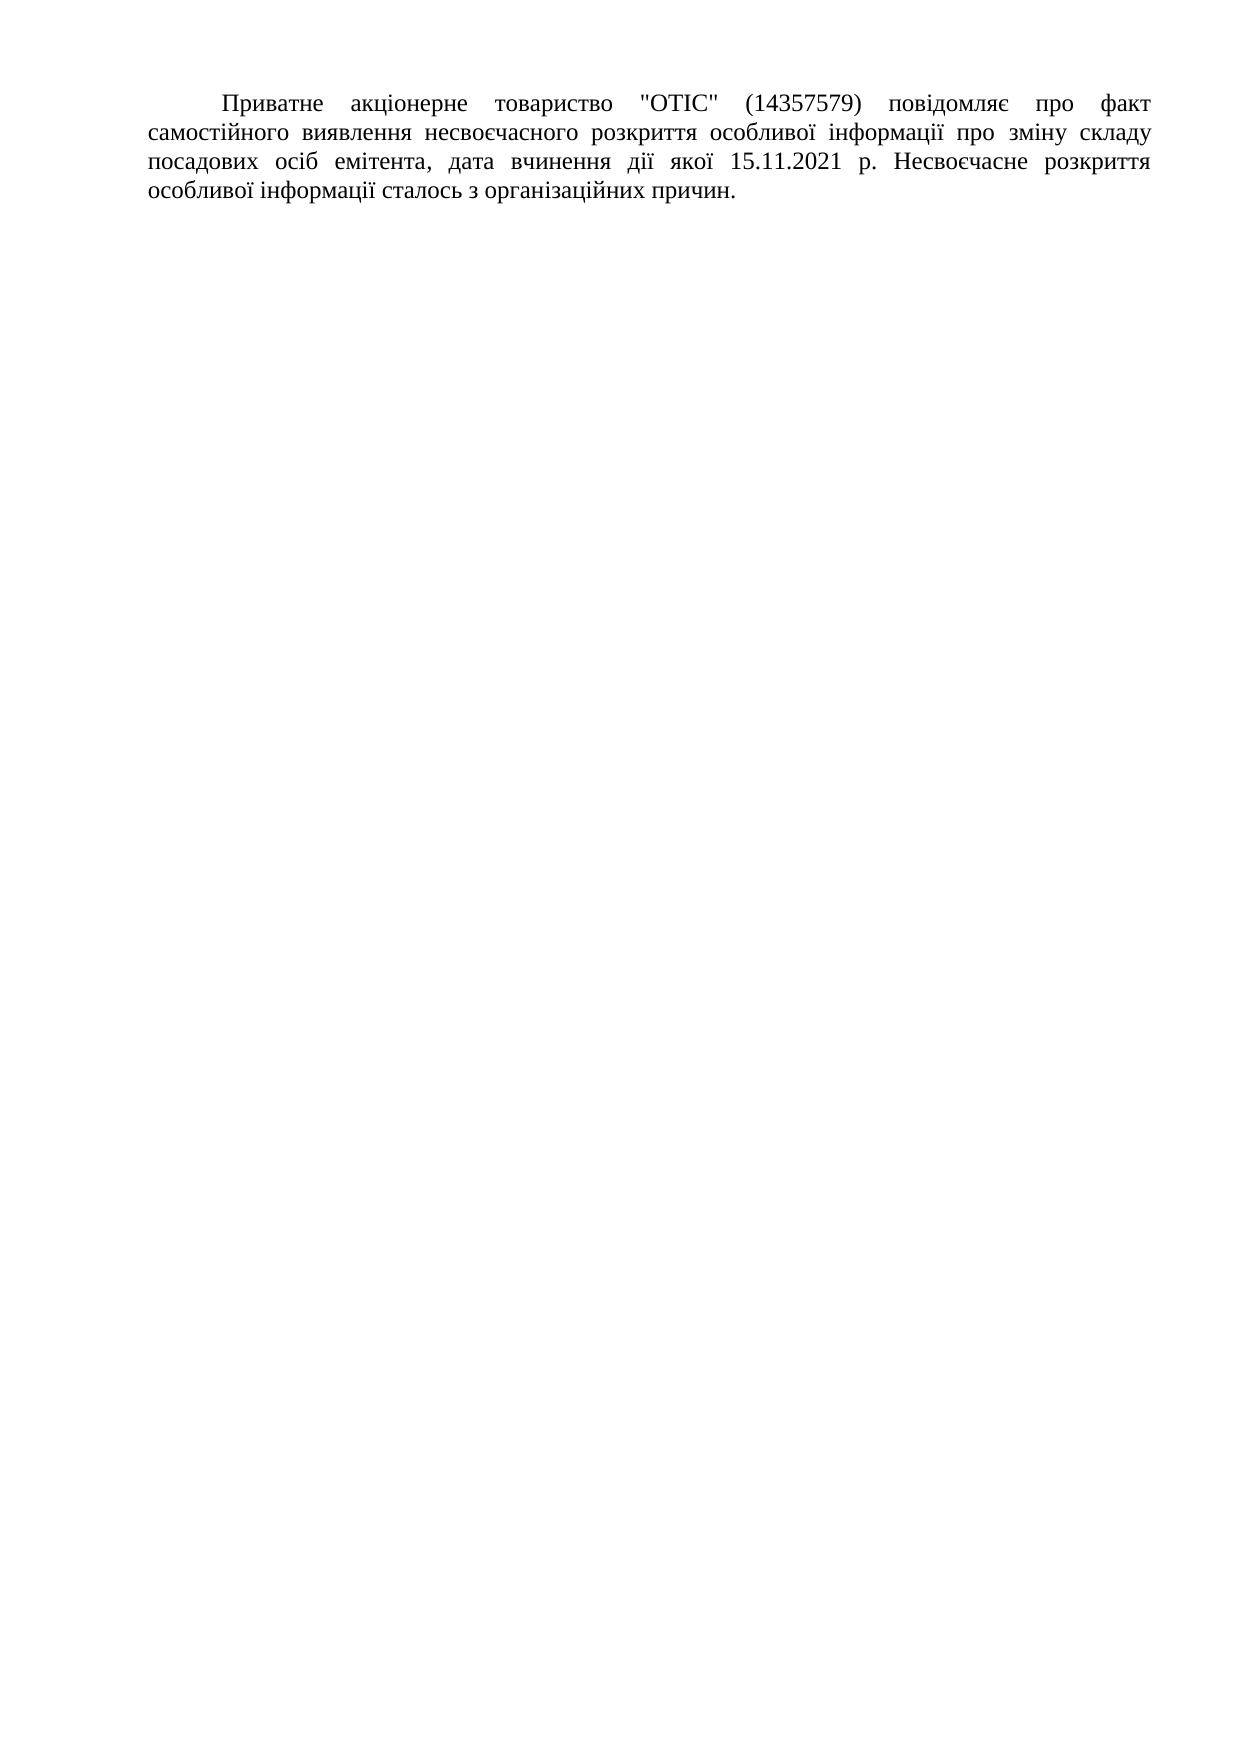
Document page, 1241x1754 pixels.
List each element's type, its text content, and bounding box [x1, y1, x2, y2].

text Приватне акціонерне товариство "ОТІС" (14357579) повідомляє про факт самостійного виявлення несвоєчасного розкриття особливої інформації про зміну складу посадових осіб емітента, дата вчинення дії якої 15.11.2021 р. Несвоєчасне розкриття особливої інформації сталось з організаційних причин. [148, 88, 1152, 203]
